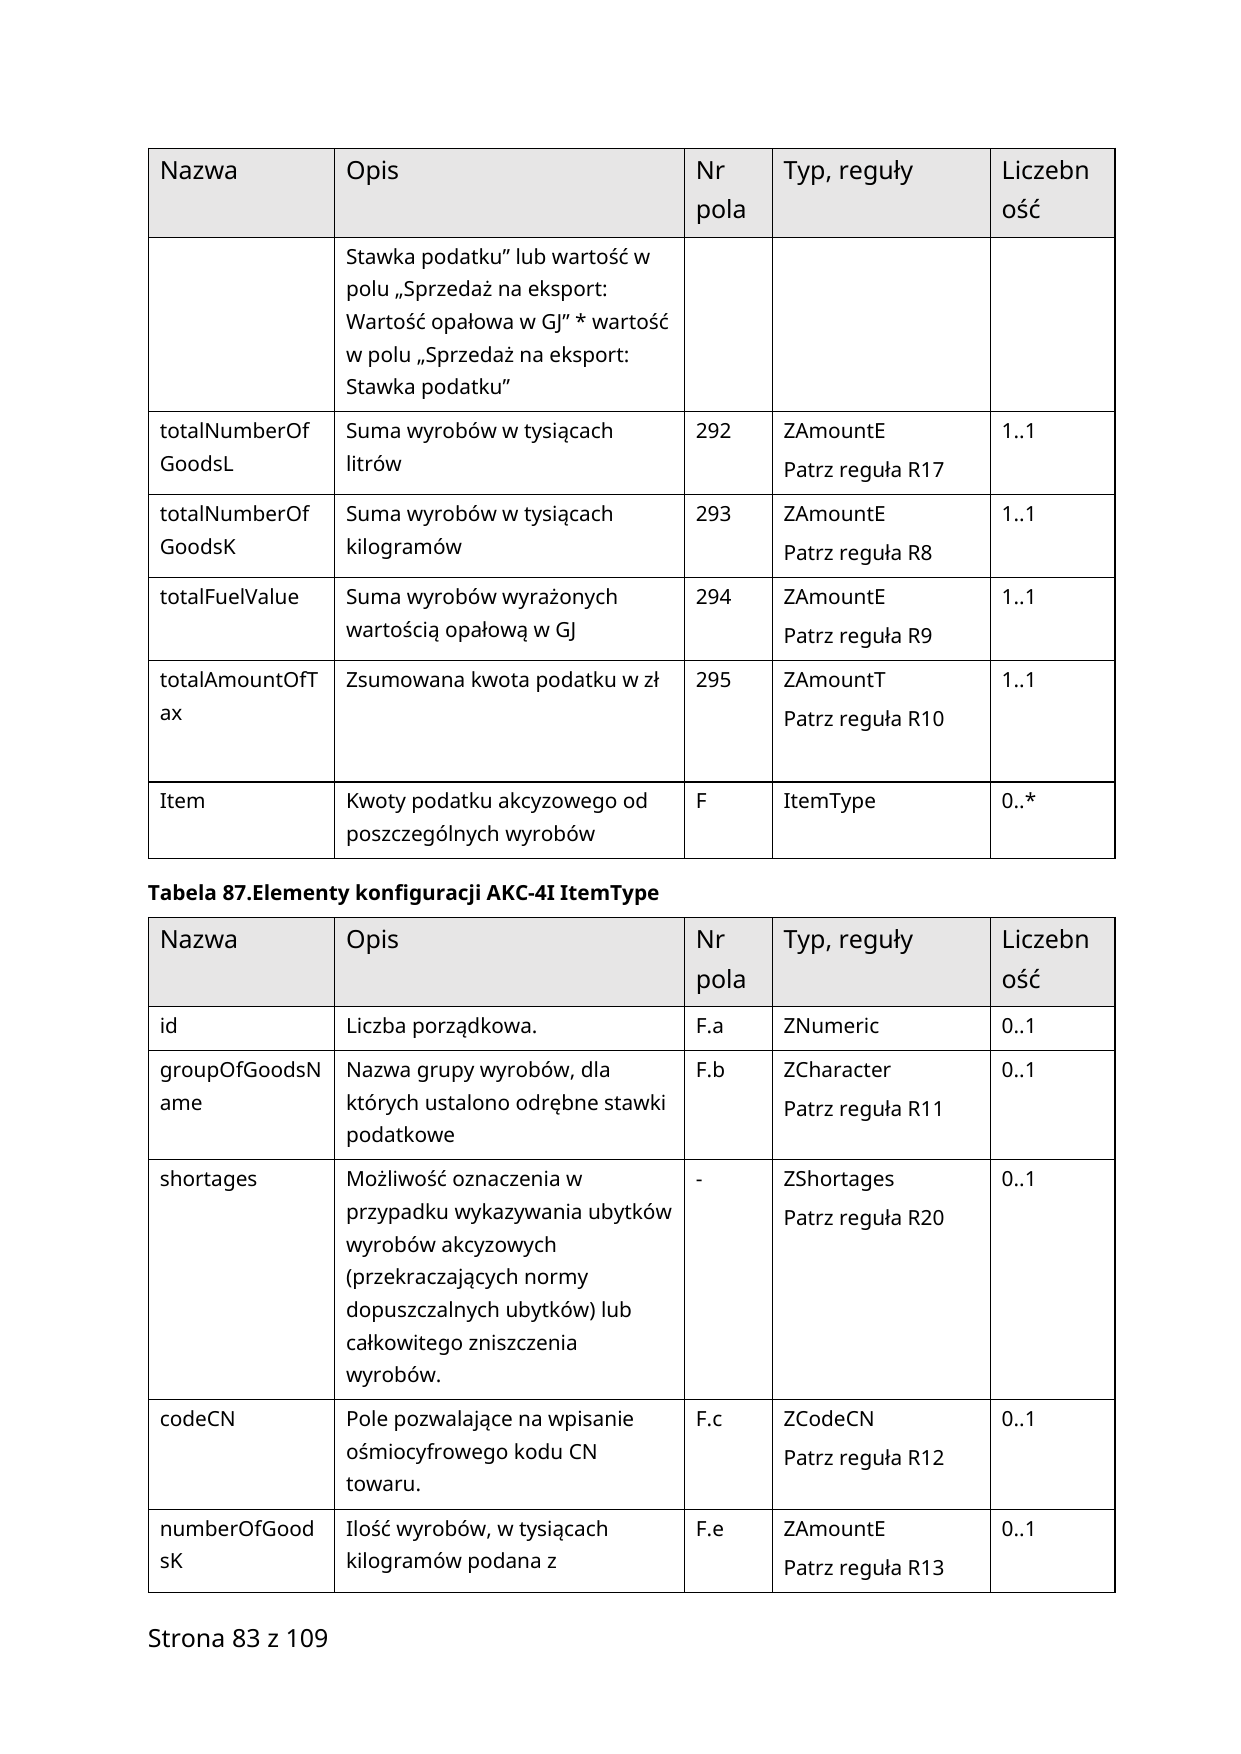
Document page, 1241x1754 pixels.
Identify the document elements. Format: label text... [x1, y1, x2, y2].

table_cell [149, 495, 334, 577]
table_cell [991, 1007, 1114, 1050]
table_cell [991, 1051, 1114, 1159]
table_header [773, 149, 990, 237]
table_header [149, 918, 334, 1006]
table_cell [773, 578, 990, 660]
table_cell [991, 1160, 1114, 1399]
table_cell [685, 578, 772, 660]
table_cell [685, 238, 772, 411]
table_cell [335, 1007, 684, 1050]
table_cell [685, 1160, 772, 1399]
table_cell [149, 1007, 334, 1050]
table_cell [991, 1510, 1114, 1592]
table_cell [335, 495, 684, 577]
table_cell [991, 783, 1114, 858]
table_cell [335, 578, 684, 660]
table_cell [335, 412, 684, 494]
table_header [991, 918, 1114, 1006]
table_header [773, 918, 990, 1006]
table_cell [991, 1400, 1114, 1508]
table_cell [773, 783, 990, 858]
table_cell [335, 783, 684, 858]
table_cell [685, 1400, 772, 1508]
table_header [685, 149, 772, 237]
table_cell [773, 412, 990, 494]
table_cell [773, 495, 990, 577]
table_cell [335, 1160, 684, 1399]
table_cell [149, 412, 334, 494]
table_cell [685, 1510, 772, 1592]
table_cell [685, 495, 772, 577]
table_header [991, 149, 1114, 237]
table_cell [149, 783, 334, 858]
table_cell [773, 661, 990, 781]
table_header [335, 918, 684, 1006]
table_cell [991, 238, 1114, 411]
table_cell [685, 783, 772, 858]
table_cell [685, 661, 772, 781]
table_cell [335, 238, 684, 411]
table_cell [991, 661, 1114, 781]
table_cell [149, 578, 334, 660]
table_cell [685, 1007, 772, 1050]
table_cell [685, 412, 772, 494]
text Tabela 87.Elementy konfiguracji AKC-4I ItemType [148, 878, 1092, 906]
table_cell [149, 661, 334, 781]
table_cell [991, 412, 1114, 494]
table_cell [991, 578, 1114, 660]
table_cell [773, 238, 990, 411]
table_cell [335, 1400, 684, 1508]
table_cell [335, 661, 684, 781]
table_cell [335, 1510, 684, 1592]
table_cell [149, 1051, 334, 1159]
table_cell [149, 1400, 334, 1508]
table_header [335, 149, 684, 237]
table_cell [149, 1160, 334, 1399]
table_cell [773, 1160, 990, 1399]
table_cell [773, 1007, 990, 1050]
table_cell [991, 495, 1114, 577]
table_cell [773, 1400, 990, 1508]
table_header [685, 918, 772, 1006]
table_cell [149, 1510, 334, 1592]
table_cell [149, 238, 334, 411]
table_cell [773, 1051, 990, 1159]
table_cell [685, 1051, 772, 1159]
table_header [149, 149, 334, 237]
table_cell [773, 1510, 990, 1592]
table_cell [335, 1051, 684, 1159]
